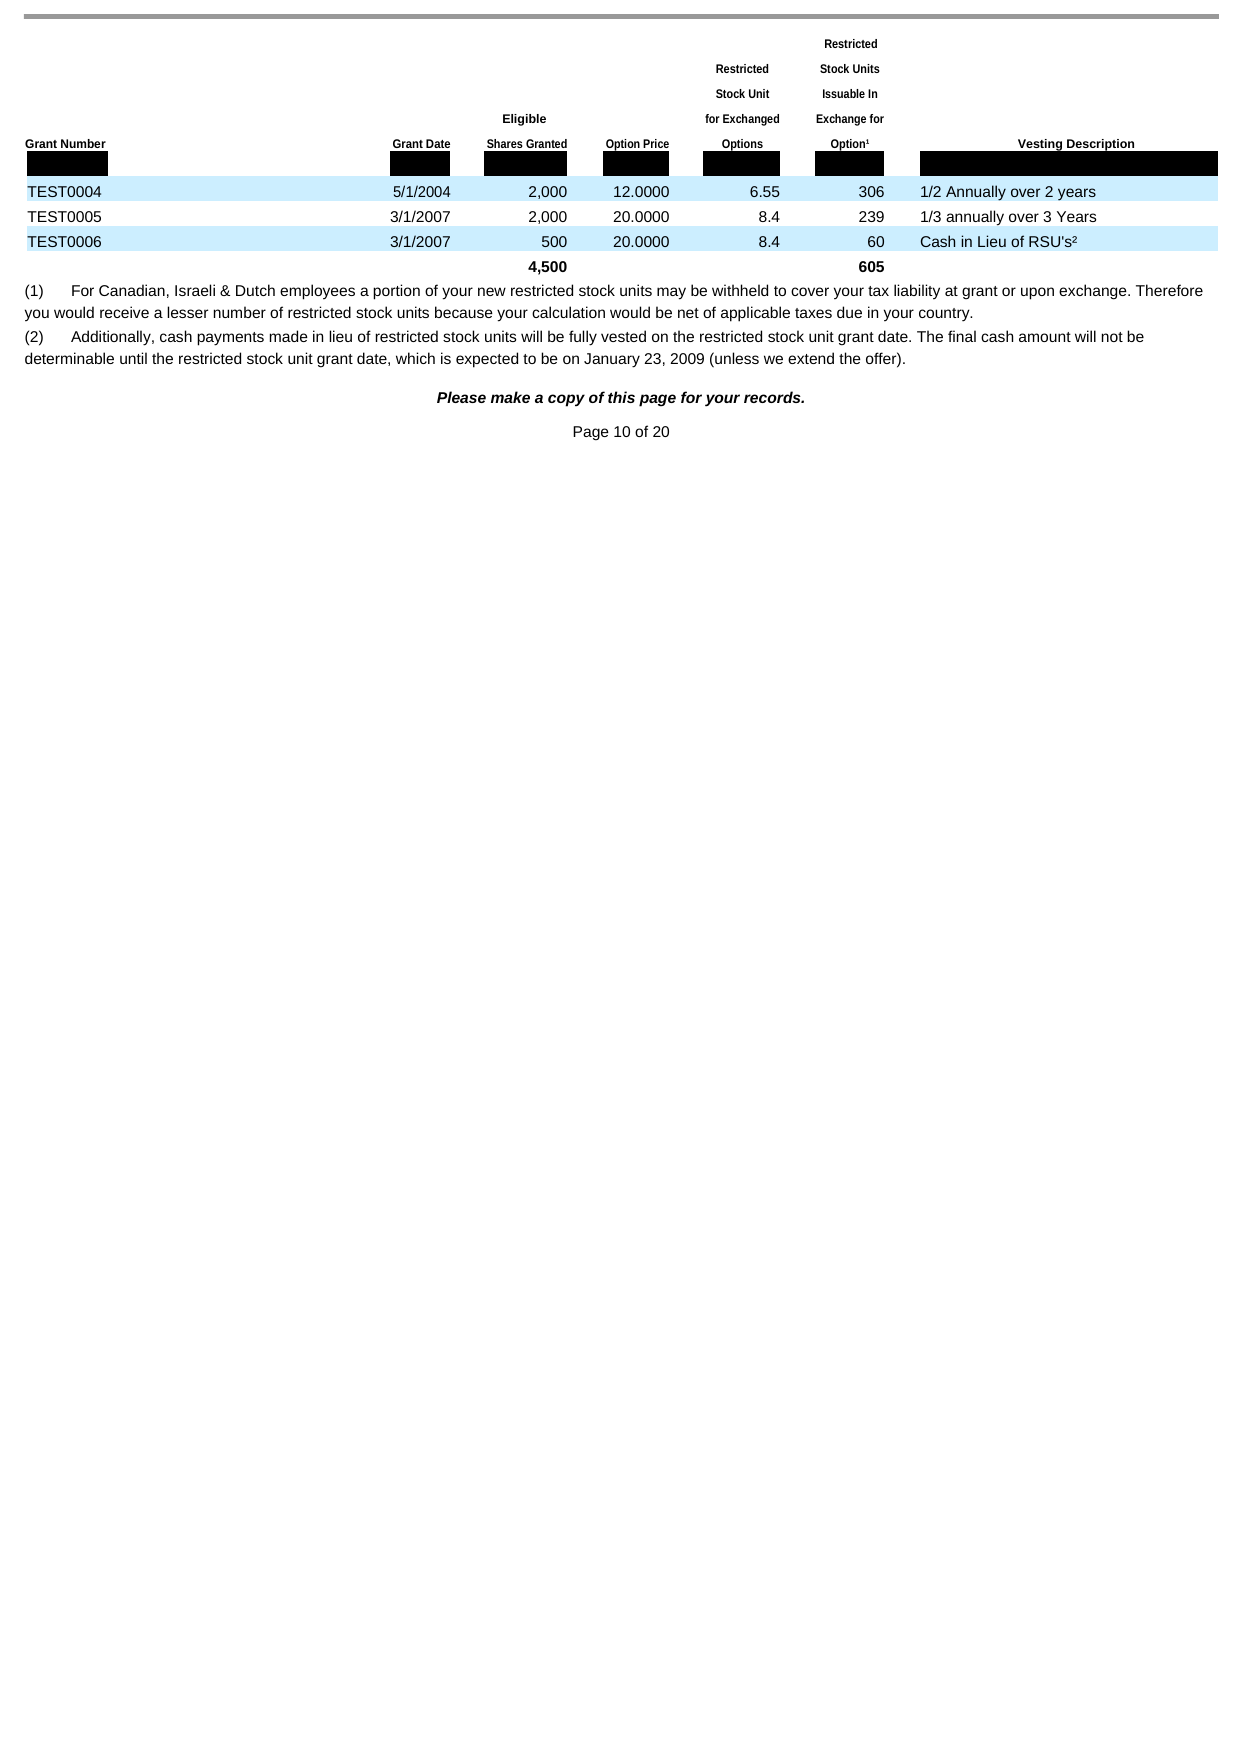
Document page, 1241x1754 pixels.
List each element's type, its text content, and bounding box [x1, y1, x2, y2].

text Page 10 of 20 [24, 422, 1218, 440]
picture [23, 14, 1219, 19]
list For Canadian, Israeli & Dutch employees a portion of your new restricted stock units may be withheld to cover your tax liability at grant or upon exchange. Therefore you would receive a lesser number of restricted stock units because your calculation would be net of applicable taxes due in your country. [24, 282, 1217, 321]
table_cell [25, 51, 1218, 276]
text Please make a copy of this page for your records. [24, 389, 1218, 407]
list Additionally, cash payments made in lieu of restricted stock units will be fully vested on the restricted stock unit grant date. The final cash amount will not be determinable until the restricted stock unit grant date, which is expected to be on January 23, 2009 (unless we extend the offer). [24, 328, 1217, 368]
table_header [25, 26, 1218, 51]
